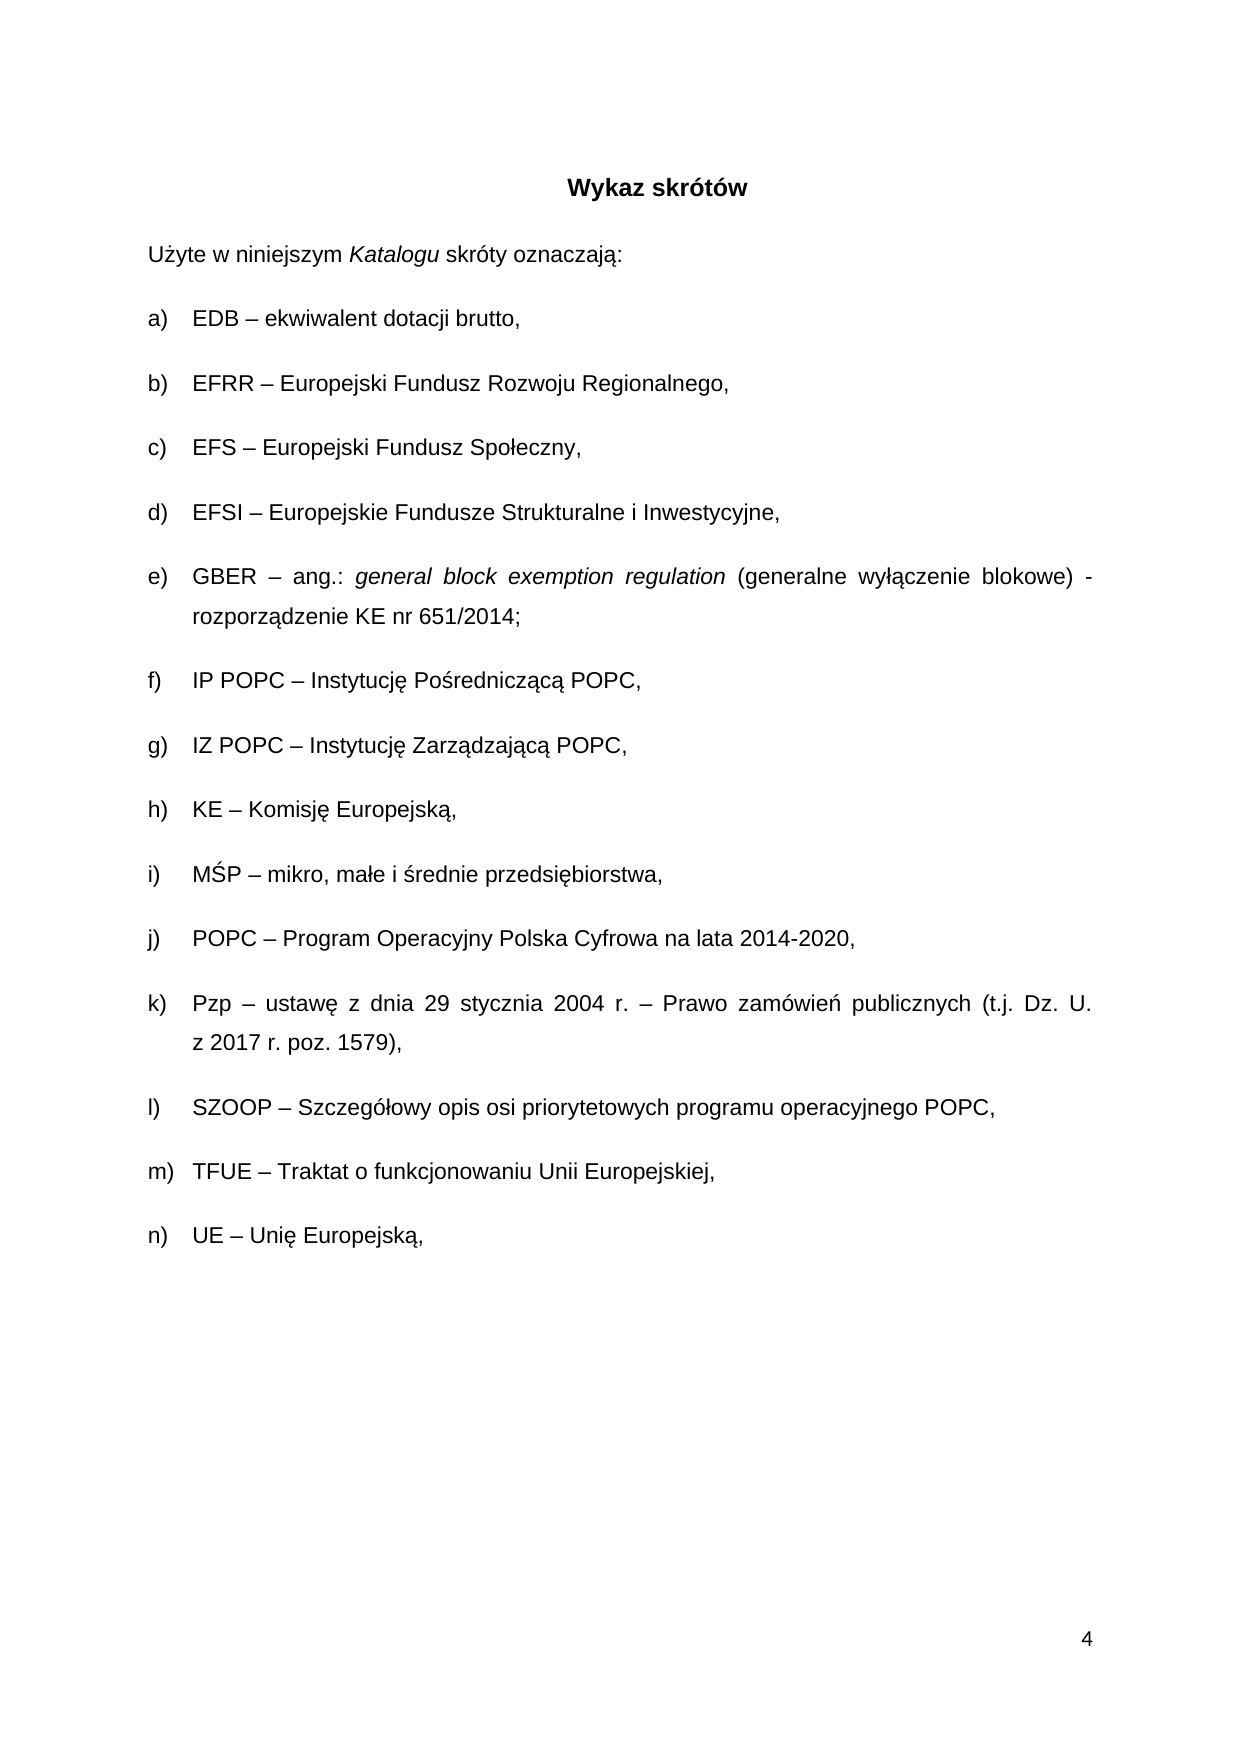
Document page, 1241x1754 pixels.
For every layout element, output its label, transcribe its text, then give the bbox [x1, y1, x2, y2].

list Pzp – ustawę z dnia 29 stycznia 2004 r. – Prawo zamówień publicznych (t.j. Dz. U. z 2017 r. poz. 1579), [148, 989, 1093, 1055]
list EFSI – Europejskie Fundusze Strukturalne i Inwestycyjne, [148, 499, 1093, 525]
list POPC – Program Operacyjny Polska Cyfrowa na lata 2014-2020, [148, 925, 1093, 951]
list MŚP – mikro, małe i średnie przedsiębiorstwa, [148, 861, 1093, 887]
list EFS – Europejski Fundusz Społeczny, [148, 434, 1093, 461]
list EFRR – Europejski Fundusz Rozwoju Regionalnego, [148, 370, 1093, 396]
text Użyte w niniejszym Katalogu skróty oznaczają: [148, 241, 1093, 267]
list IP POPC – Instytucję Pośredniczącą POPC, [148, 667, 1093, 693]
list EDB – ekwiwalent dotacji brutto, [148, 305, 1093, 332]
list TFUE – Traktat o funkcjonowaniu Unii Europejskiej, [148, 1158, 1093, 1184]
list SZOOP – Szczegółowy opis osi priorytetowych programu operacyjnego POPC, [148, 1093, 1093, 1120]
list IZ POPC – Instytucję Zarządzającą POPC, [148, 732, 1093, 758]
list KE – Komisję Europejską, [148, 796, 1093, 822]
list UE – Unię Europejską, [148, 1222, 1093, 1249]
list GBER – ang.: general block exemption regulation (generalne wyłączenie blokowe) - rozporządzenie KE nr 651/2014; [148, 563, 1093, 629]
subtitle Wykaz skrótów [222, 173, 1093, 201]
